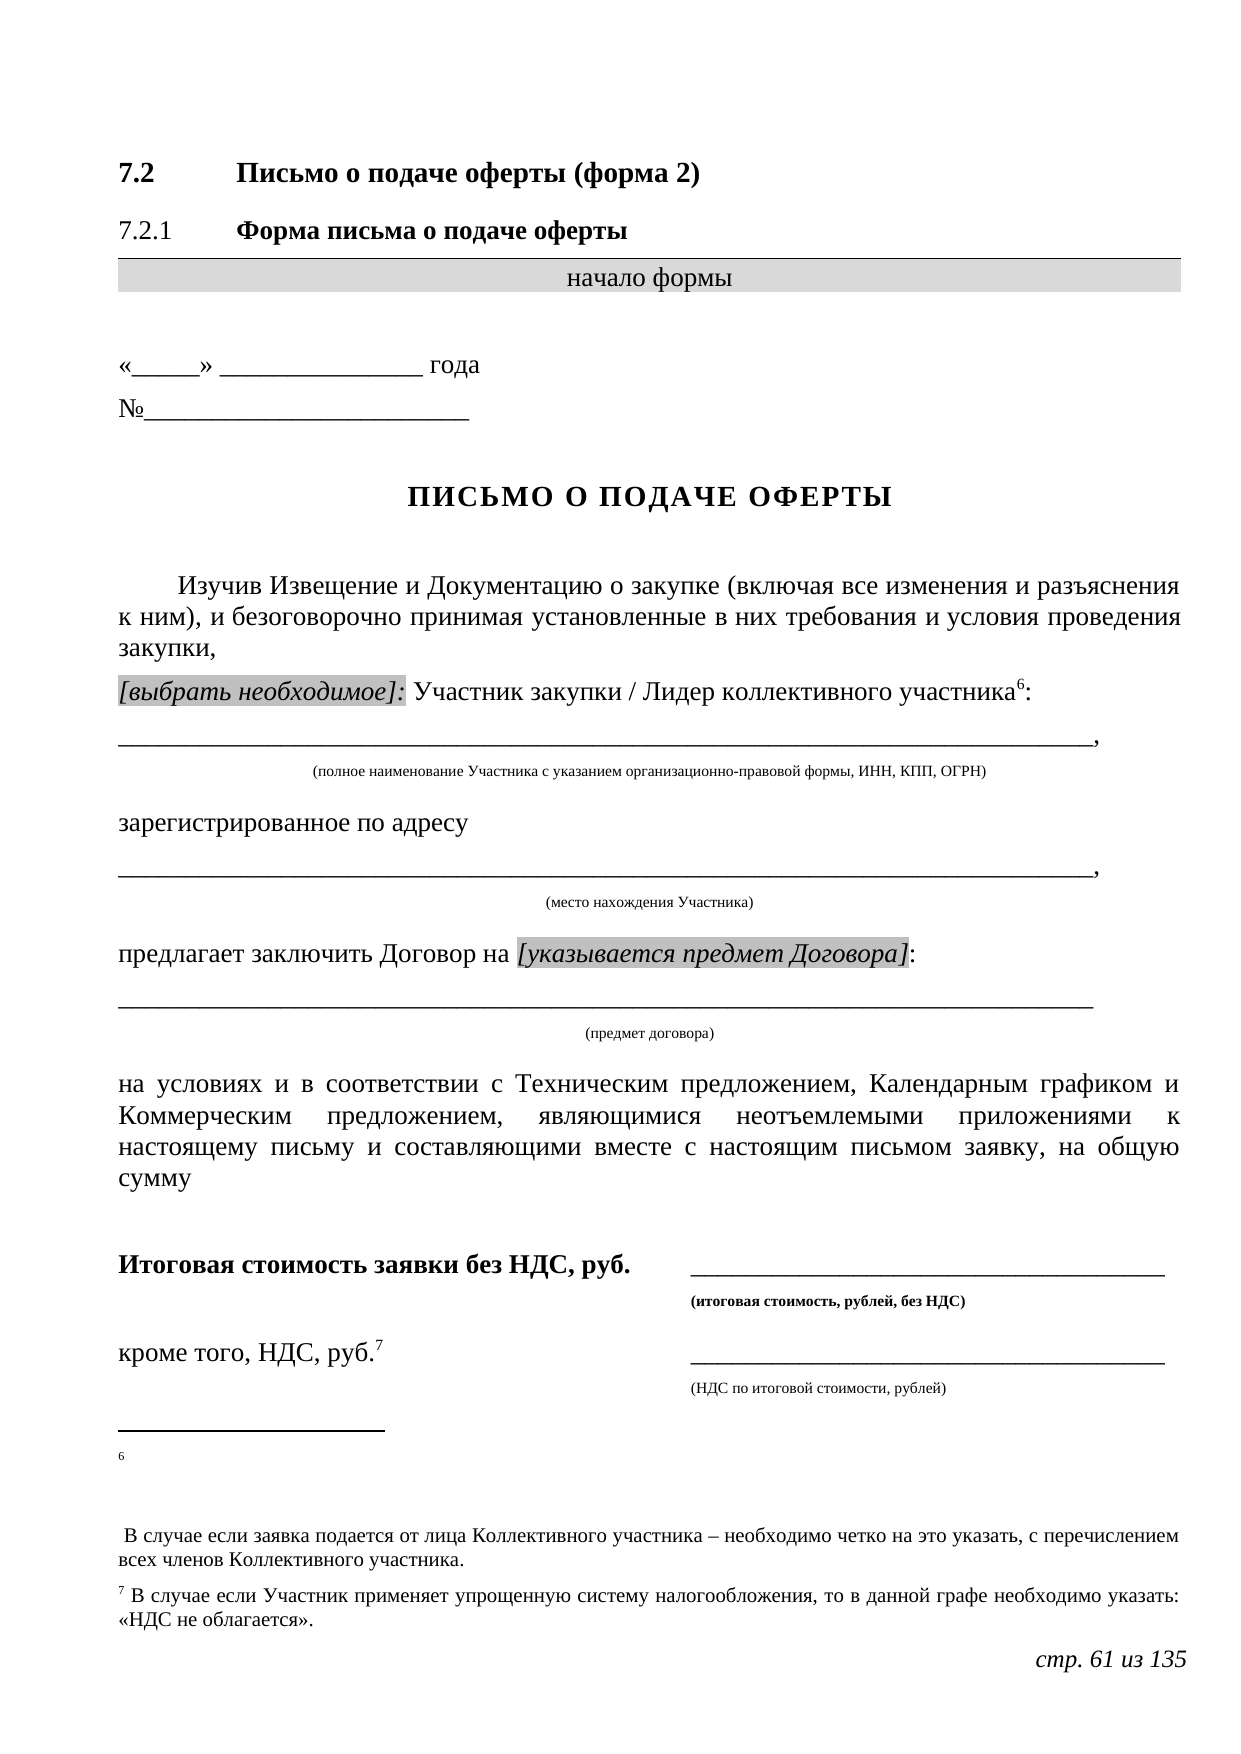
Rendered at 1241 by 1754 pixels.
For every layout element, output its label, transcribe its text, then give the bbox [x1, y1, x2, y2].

text начало формы [118, 259, 1181, 292]
text №________________________ [118, 392, 635, 423]
text ________________________________________________________________________, [118, 849, 1181, 881]
text (полное наименование Участника с указанием организационно-правовой формы, ИНН, КПП, ОГРН) [118, 762, 1181, 793]
text предлагает заключить Договор на [указывается предмет Договора]: [118, 937, 517, 968]
text (предмет договора) [118, 1024, 1181, 1055]
text Изучив Извещение и Документацию о закупке (включая все изменения и разъяснения к ним), и безоговорочно принимая установленные в них требования и условия проведения закупки, [118, 569, 1181, 662]
table_cell ___________________________________ (НДС по итоговой стоимости, рублей) [679, 1323, 1219, 1410]
text (место нахождения Участника) [118, 893, 1181, 924]
table_header Итоговая стоимость заявки без НДС, руб. [107, 1236, 679, 1323]
text зарегистрированное по адресу [118, 806, 1181, 837]
subtitle Письмо о подаче оферты (форма 2) [118, 156, 1181, 189]
text [выбрать необходимое]: Участник закупки / Лидер коллективного участника: [406, 675, 1181, 706]
text Форма письма о подаче оферты [118, 214, 1181, 245]
text «_____» _______________ года [118, 348, 635, 379]
table_header ___________________________________ (итоговая стоимость, рублей, без НДС) [679, 1236, 1219, 1323]
text ________________________________________________________________________, [118, 718, 1181, 749]
text на условиях и в соответствии с Техническим предложением, Календарным графиком и Коммерческим предложением, являющимися неотъемлемыми приложениями к настоящему письму и составляющими вместе с настоящим письмом заявку, на общую сумму [118, 1068, 1181, 1192]
table_cell кроме того, НДС, руб. [107, 1323, 679, 1410]
text предлагает заключить Договор на [указывается предмет Договора]: [909, 937, 1181, 968]
text Письмо о подаче оферты [118, 479, 1181, 513]
text ________________________________________________________________________ [118, 980, 1181, 1011]
